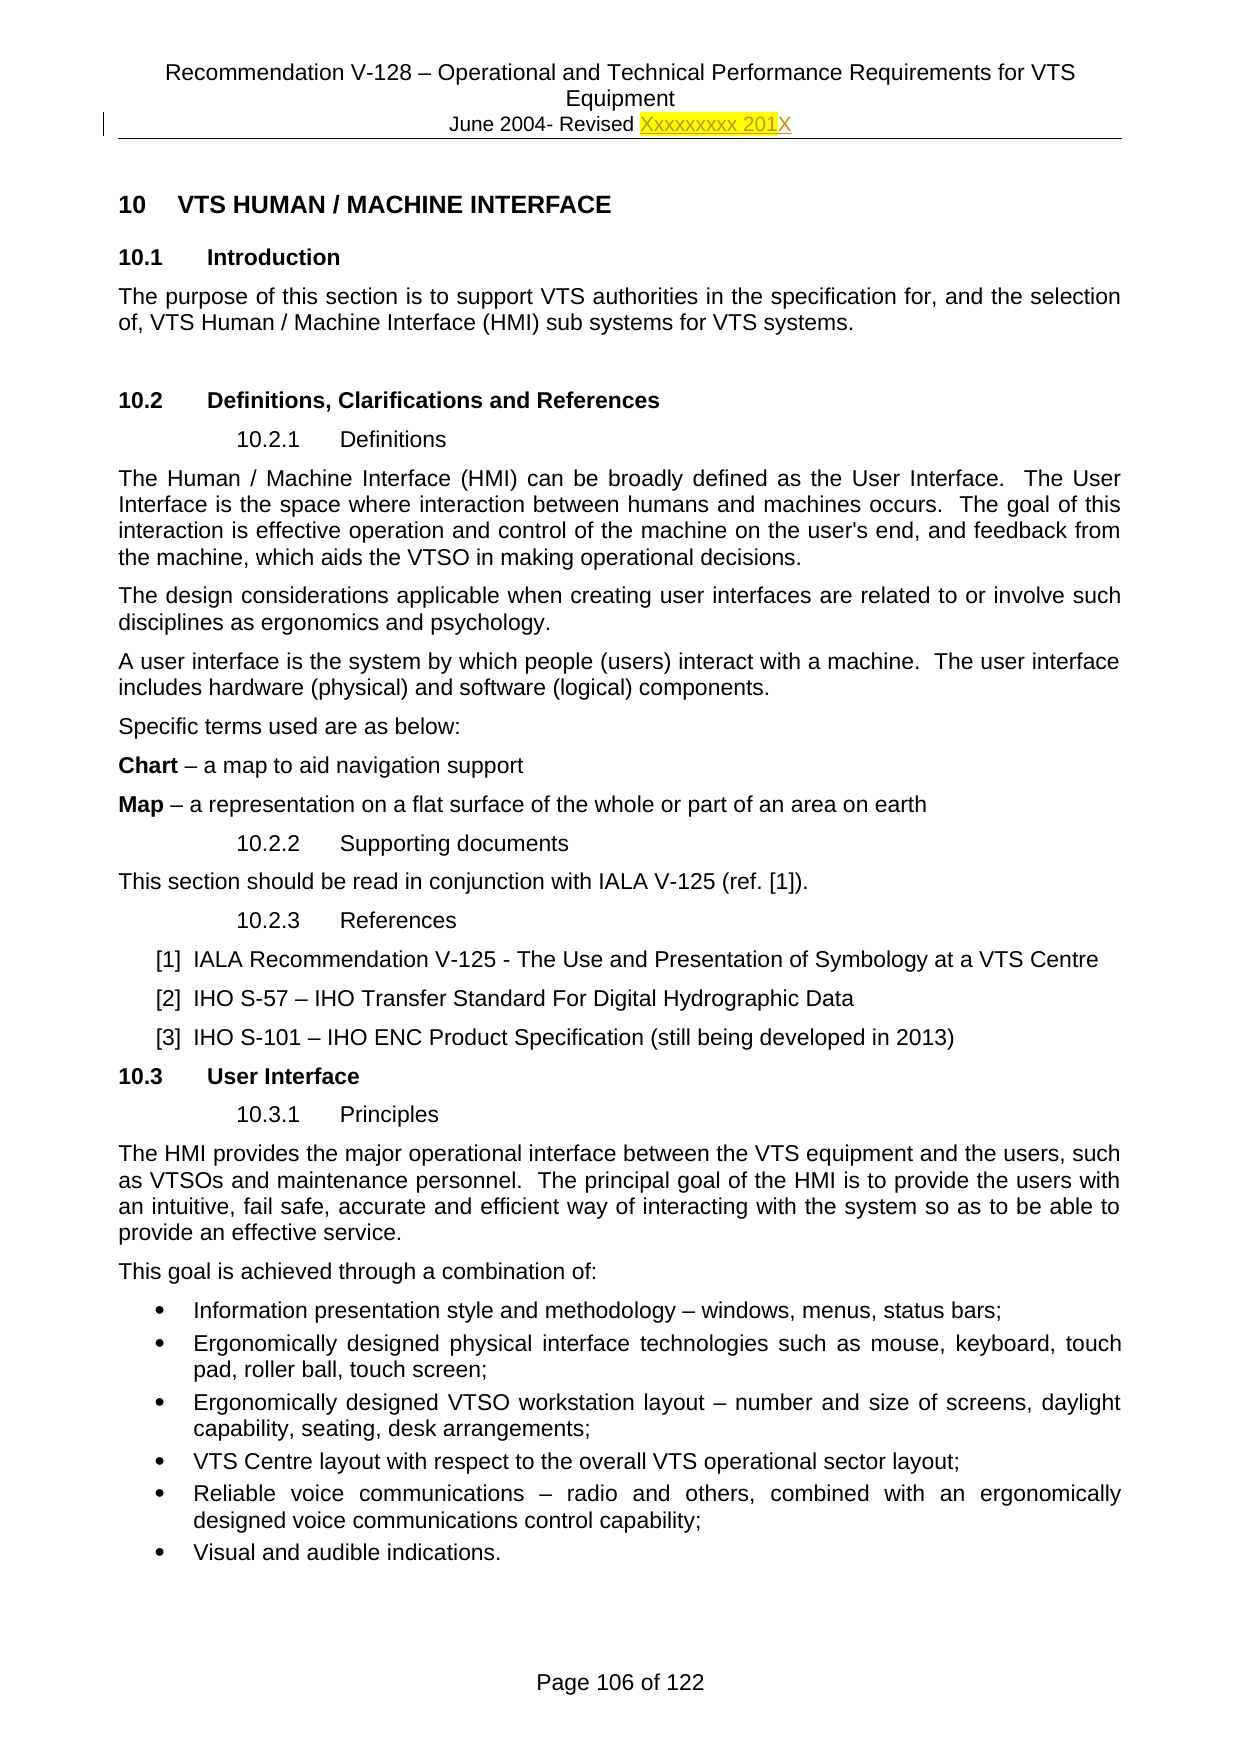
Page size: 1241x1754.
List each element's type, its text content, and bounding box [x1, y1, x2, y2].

text VTS Centre layout with respect to the overall VTS operational sector layout; [156, 1448, 1122, 1474]
text Chart – a map to aid navigation support [118, 752, 1122, 778]
text The Human / Machine Interface (HMI) can be broadly defined as the User Interface. The User Interface is the space where interaction between humans and machines occurs. The goal of this interaction is effective operation and control of the machine on the user's end, and feedback from the machine, which aids the VTSO in making operational decisions. [118, 464, 1122, 570]
text Visual and audible indications. [156, 1539, 1122, 1566]
subtitle Supporting documents [236, 829, 1122, 856]
subtitle Principles [236, 1101, 1122, 1128]
subtitle Introduction [118, 244, 1122, 270]
text Reliable voice communications – radio and others, combined with an ergonomically designed voice communications control capability; [156, 1480, 1122, 1533]
text The design considerations applicable when creating user interfaces are related to or involve such disciplines as ergonomics and psychology. [118, 582, 1122, 635]
text This goal is achieved through a combination of: [118, 1258, 1122, 1284]
text Ergonomically designed physical interface technologies such as mouse, keyboard, touch pad, roller ball, touch screen; [156, 1330, 1122, 1382]
text Information presentation style and methodology – windows, menus, status bars; [156, 1297, 1122, 1323]
text A user interface is the system by which people (users) interact with a machine. The user interface includes hardware (physical) and software (logical) components. [118, 648, 1122, 700]
text IHO S-57 – IHO Transfer Standard For Digital Hydrographic Data [156, 985, 1122, 1011]
text This section should be read in conjunction with IALA V-125 (ref. [1]). [118, 868, 1122, 895]
text The purpose of this section is to support VTS authorities in the specification for, and the selection of, VTS Human / Machine Interface (HMI) sub systems for VTS systems. [118, 283, 1122, 336]
subtitle References [236, 907, 1122, 933]
subtitle User Interface [118, 1063, 1122, 1089]
text The HMI provides the major operational interface between the VTS equipment and the users, such as VTSOs and maintenance personnel. The principal goal of the HMI is to provide the users with an intuitive, fail safe, accurate and efficient way of interacting with the system so as to be able to provide an effective service. [118, 1140, 1122, 1246]
list IALA Recommendation V-125 - The Use and Presentation of Symbology at a VTS Centre [156, 946, 1122, 972]
subtitle Definitions, Clarifications and References [118, 387, 1122, 413]
subtitle Definitions [236, 426, 1122, 452]
text Map – a representation on a flat surface of the whole or part of an area on earth [118, 791, 1122, 817]
subtitle VTS Human / Machine Interface [118, 190, 1122, 219]
text IHO S-101 – IHO ENC Product Specification (still being developed in 2013) [156, 1024, 1122, 1050]
text Specific terms used are as below: [118, 713, 1122, 739]
text Ergonomically designed VTSO workstation layout – number and size of screens, daylight capability, seating, desk arrangements; [156, 1389, 1122, 1441]
